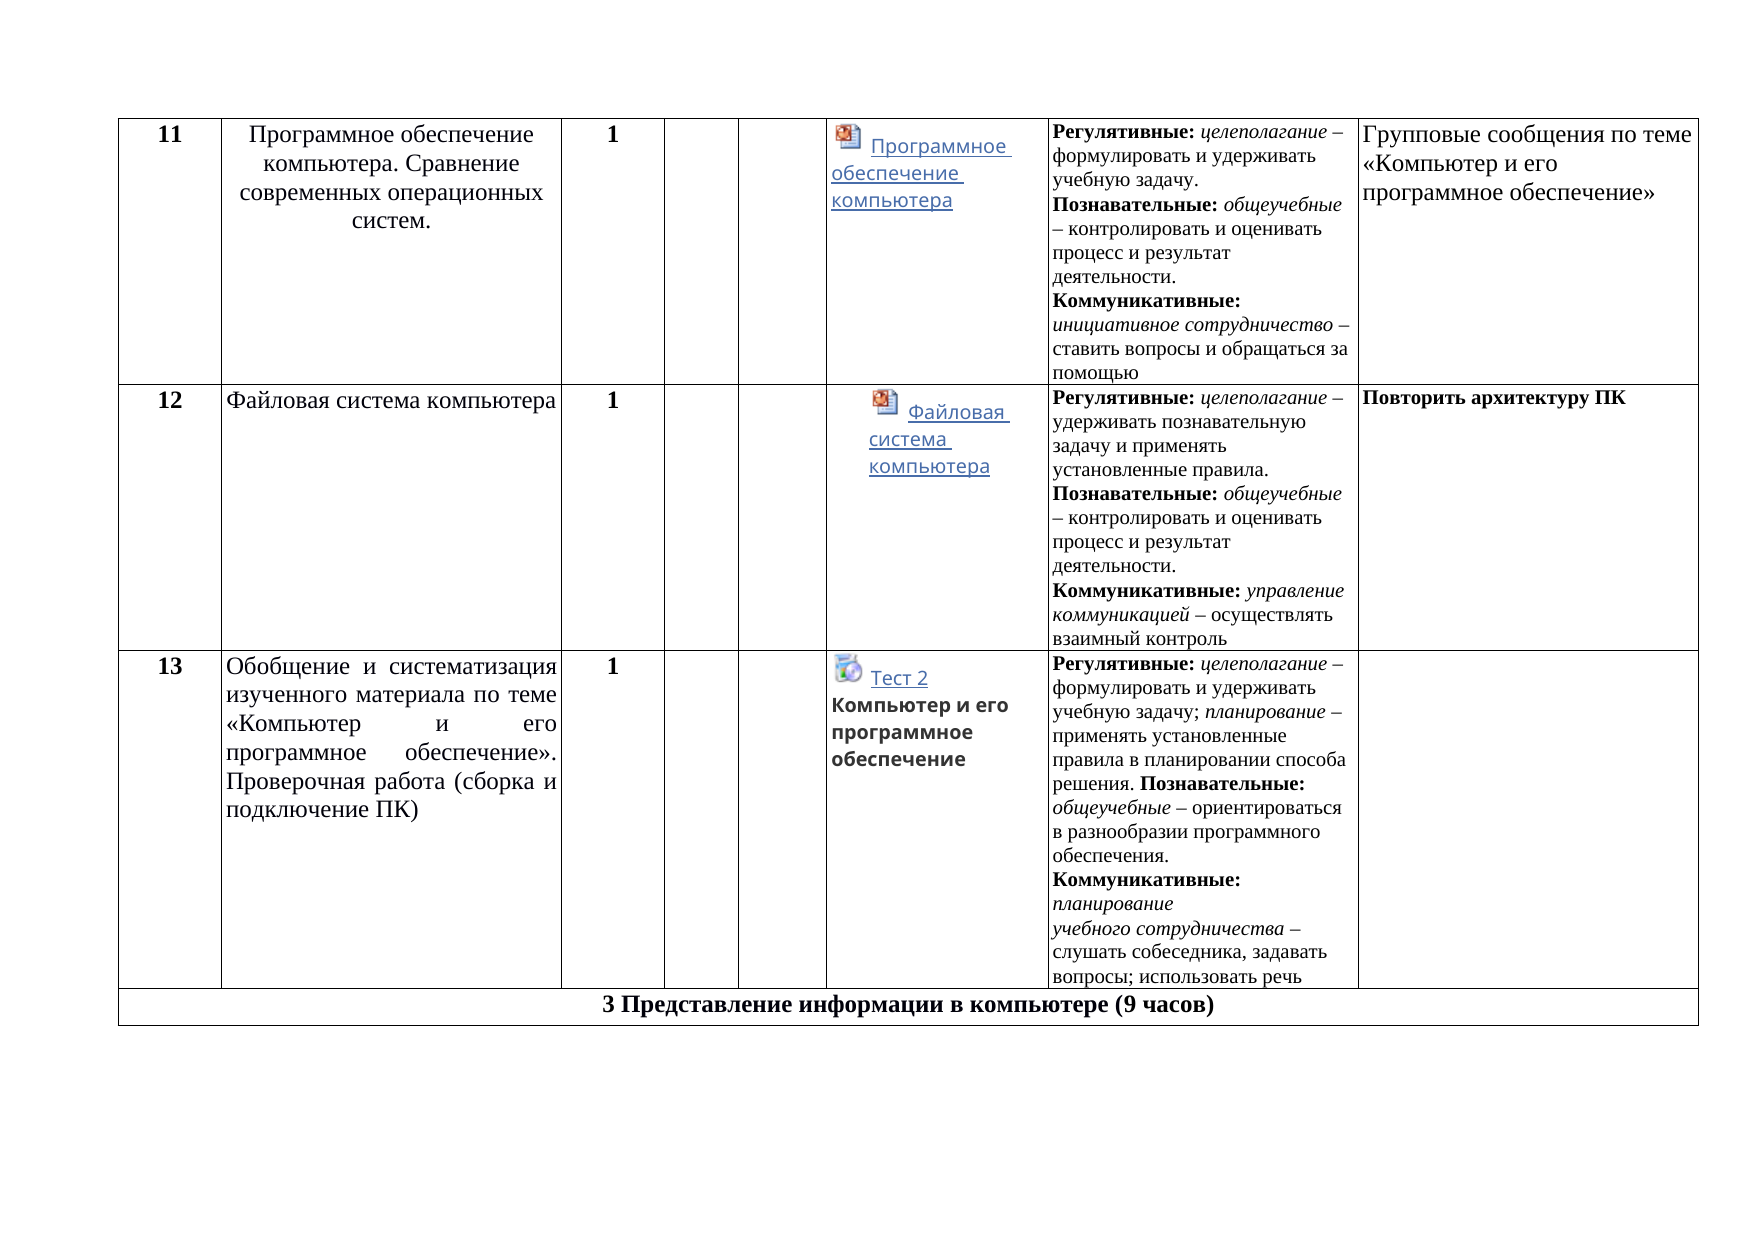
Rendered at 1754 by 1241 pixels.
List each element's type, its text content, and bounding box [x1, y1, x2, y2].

picture [831, 119, 866, 154]
table_cell [739, 385, 826, 650]
table_cell 1 [562, 119, 664, 384]
table_cell Программное обеспечение компьютера. Сравнение современных операционных систем. [222, 119, 561, 384]
table_cell [739, 651, 826, 988]
table_cell 1 [562, 651, 664, 988]
table_cell Файловая система компьютера [222, 385, 561, 650]
table_cell Файловая система компьютера [827, 385, 1048, 650]
table_cell [739, 119, 826, 384]
table_cell [665, 119, 738, 384]
table_cell Регулятивные: целеполагание – формулировать и удерживать учебную задачу. Познавательные: общеучебные – контролировать и оценивать процесс и результат деятельности. Коммуникативные: инициативное сотрудничество – ставить вопросы и обращаться за помощью [1049, 119, 1358, 384]
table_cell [1359, 119, 1698, 384]
table_cell 13 [119, 651, 221, 988]
table_cell [665, 385, 738, 650]
table_cell [1359, 651, 1698, 988]
table_cell Программное обеспечение компьютера [827, 119, 1048, 384]
table_cell Регулятивные: целеполагание – удерживать познавательную задачу и применять установленные правила. Познавательные: общеучебные – контролировать и оценивать процесс и результат деятельности. Коммуникативные: управление коммуникацией – осуществлять взаимный контроль [1049, 385, 1358, 650]
table_cell 11 [119, 119, 221, 384]
table_cell Обобщение и систематизация изученного материала по теме «Компьютер и его программное обеспечение». Проверочная работа (сборка и подключение ПК) [222, 651, 561, 988]
picture [831, 650, 866, 686]
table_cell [1049, 651, 1358, 988]
table_cell 1 [562, 385, 664, 650]
table_cell 3 Представление информации в компьютере (9 часов) [119, 989, 1698, 1025]
table_cell Повторить архитектуру ПК [1359, 385, 1698, 650]
picture [868, 385, 903, 420]
table_cell Тест 2 Компьютер и его программное обеспечение [827, 651, 1048, 988]
table_cell [665, 651, 738, 988]
table_cell 12 [119, 385, 221, 650]
